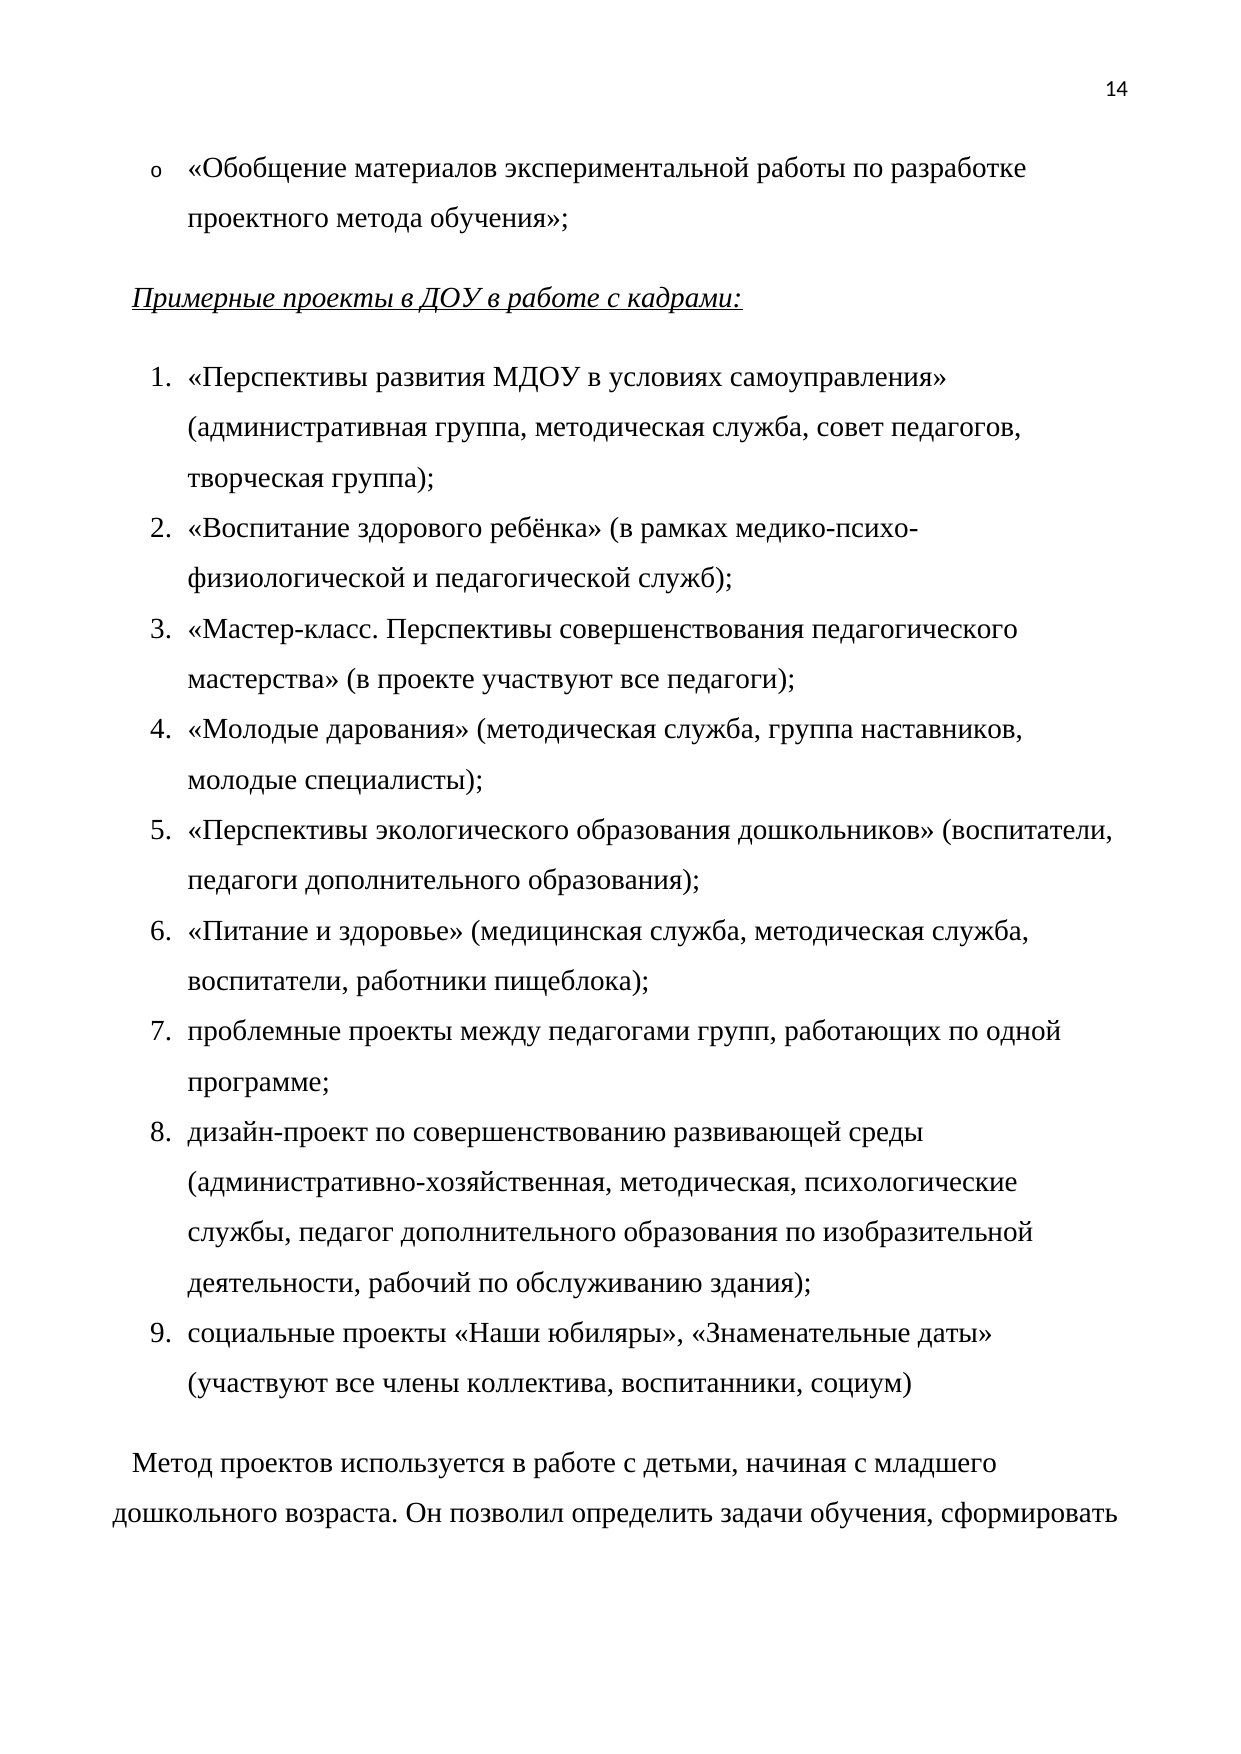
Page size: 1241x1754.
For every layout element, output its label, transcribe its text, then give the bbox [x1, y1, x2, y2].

text Примерные проекты в ДОУ в работе с кадрами: [112, 280, 1128, 313]
list «Мастер-класс. Перспективы совершенствования педагогического мастерства» (в проекте участвуют все педагоги); [150, 611, 1128, 695]
list дизайн-проект по совершенствованию развивающей среды (административно-хозяйственная, методическая, психологические службы, педагог дополнительного образования по изобразительной деятельности, рабочий по обслуживанию здания); [150, 1114, 1128, 1298]
list «Перспективы экологического образования дошкольников» (воспитатели, педагоги дополнительного образования); [150, 812, 1128, 896]
list «Воспитание здорового ребёнка» (в рамках медико-психо-физиологической и педагогической служб); [150, 510, 1128, 594]
list «Молодые дарования» (методическая служба, группа наставников, молодые специалисты); [150, 711, 1128, 795]
list «Питание и здоровье» (медицинская служба, методическая служба, воспитатели, работники пищеблока); [150, 913, 1128, 997]
list «Обобщение материалов экспериментальной работы по разработке проектного метода обучения»; [150, 150, 1128, 234]
list «Перспективы развития МДОУ в условиях самоуправления» (административная группа, методическая служба, совет педагогов, творческая группа); [150, 359, 1128, 493]
list социальные проекты «Наши юбиляры», «Знаменательные даты» (участвуют все члены коллектива, воспитанники, социум) [150, 1315, 1128, 1399]
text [112, 1445, 1128, 1529]
list проблемные проекты между педагогами групп, работающих по одной программе; [150, 1013, 1128, 1097]
